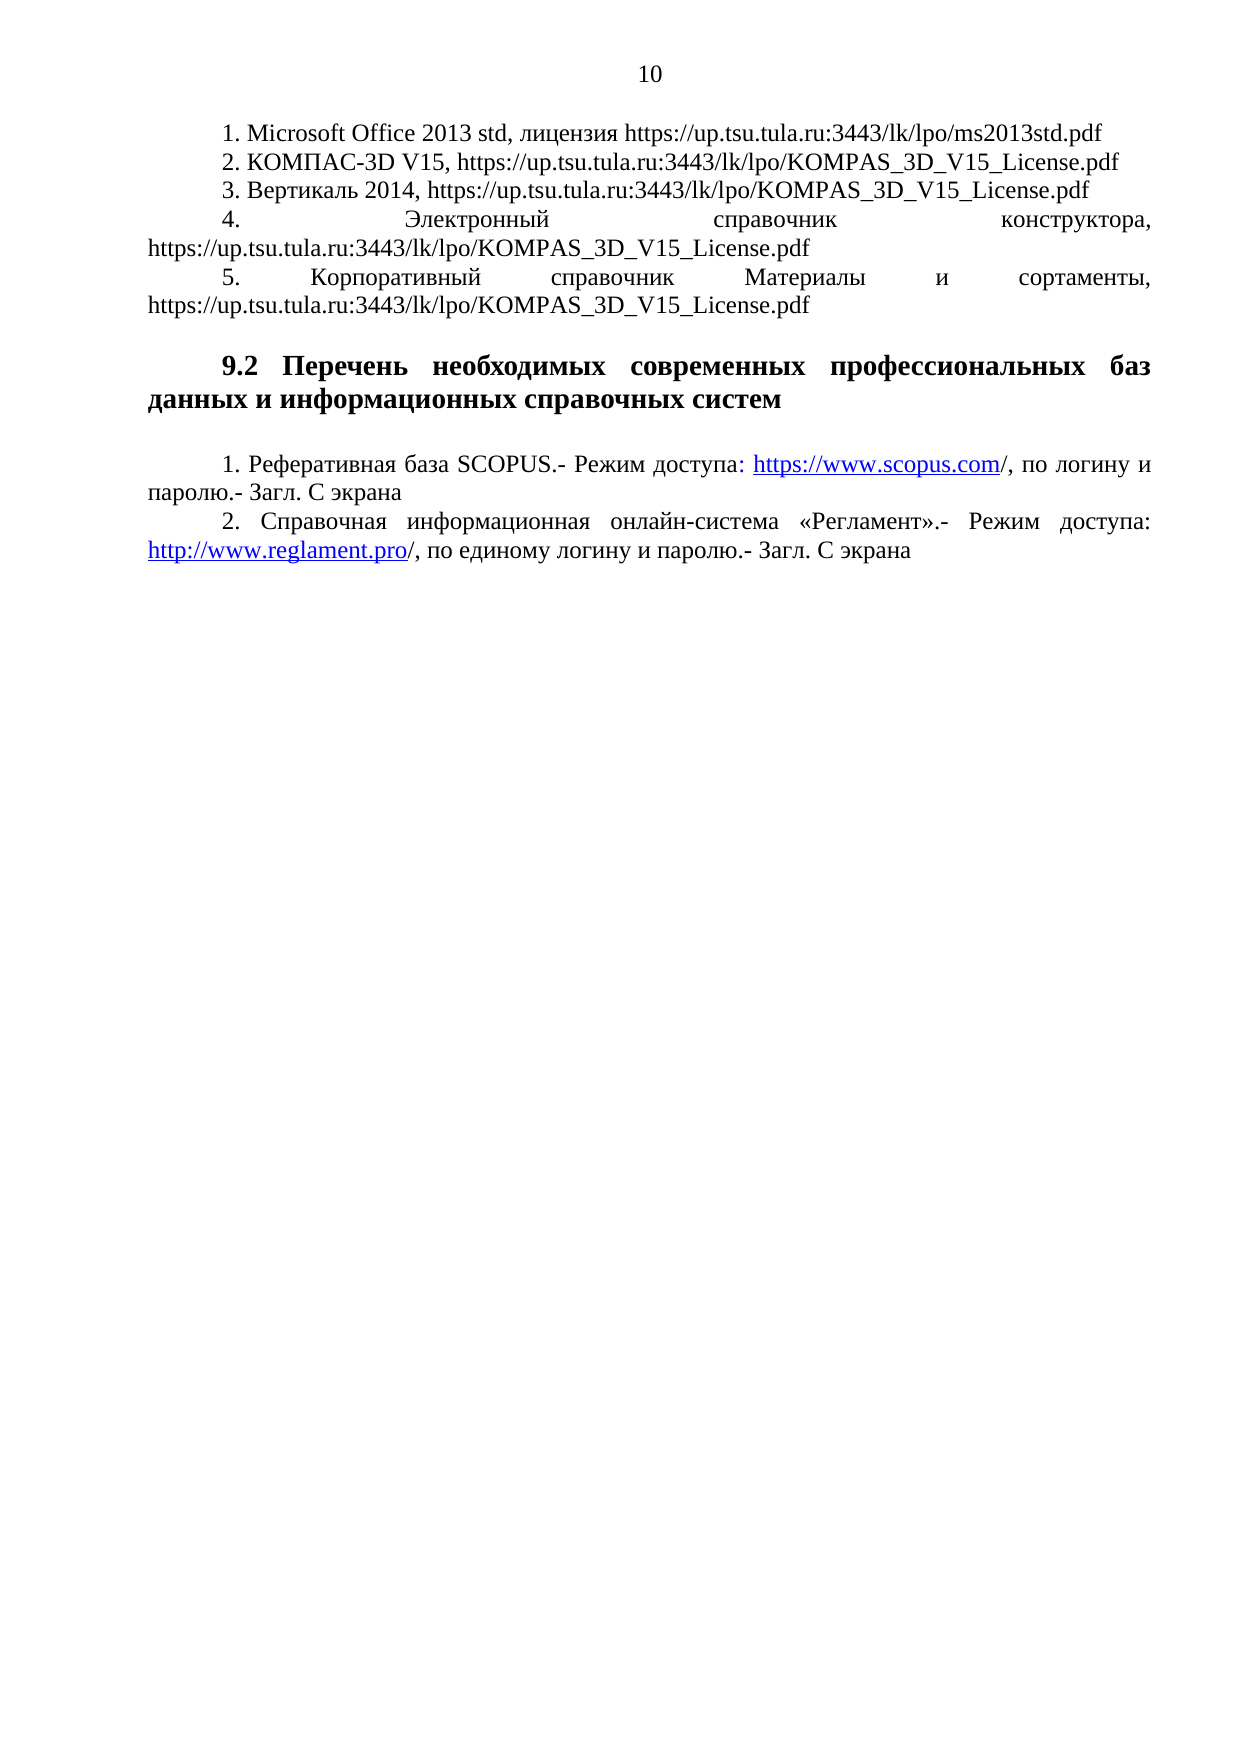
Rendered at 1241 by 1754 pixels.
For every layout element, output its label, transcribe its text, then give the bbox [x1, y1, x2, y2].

text 1. Microsoft Office 2013 std, лицензия https://up.tsu.tula.ru:3443/lk/lpo/ms2013std.pdf [148, 118, 1152, 147]
text 4. Электронный справочник конструктора, https://up.tsu.tula.ru:3443/lk/lpo/KOMPAS_3D_V15_License.pdf [148, 204, 1152, 262]
text 1. Реферативная база SCOPUS.- Режим доступа: https://www.scopus.com/, по логину и паролю.- Загл. С экрана [148, 449, 1152, 506]
text 9.2 Перечень необходимых современных профессиональных баз данных и информационных справочных систем [148, 348, 1152, 415]
text 2. Справочная информационная онлайн-система «Регламент».- Режим доступа: http://www.reglament.pro/, по единому логину и паролю.- Загл. С экрана [148, 506, 1152, 564]
text 5. Корпоративный справочник Материалы и сортаменты, https://up.tsu.tula.ru:3443/lk/lpo/KOMPAS_3D_V15_License.pdf [148, 262, 1152, 319]
text 3. Вертикаль 2014, https://up.tsu.tula.ru:3443/lk/lpo/KOMPAS_3D_V15_License.pdf [148, 176, 1152, 204]
text 2. КОМПАС-3D V15, https://up.tsu.tula.ru:3443/lk/lpo/KOMPAS_3D_V15_License.pdf [148, 147, 1152, 176]
